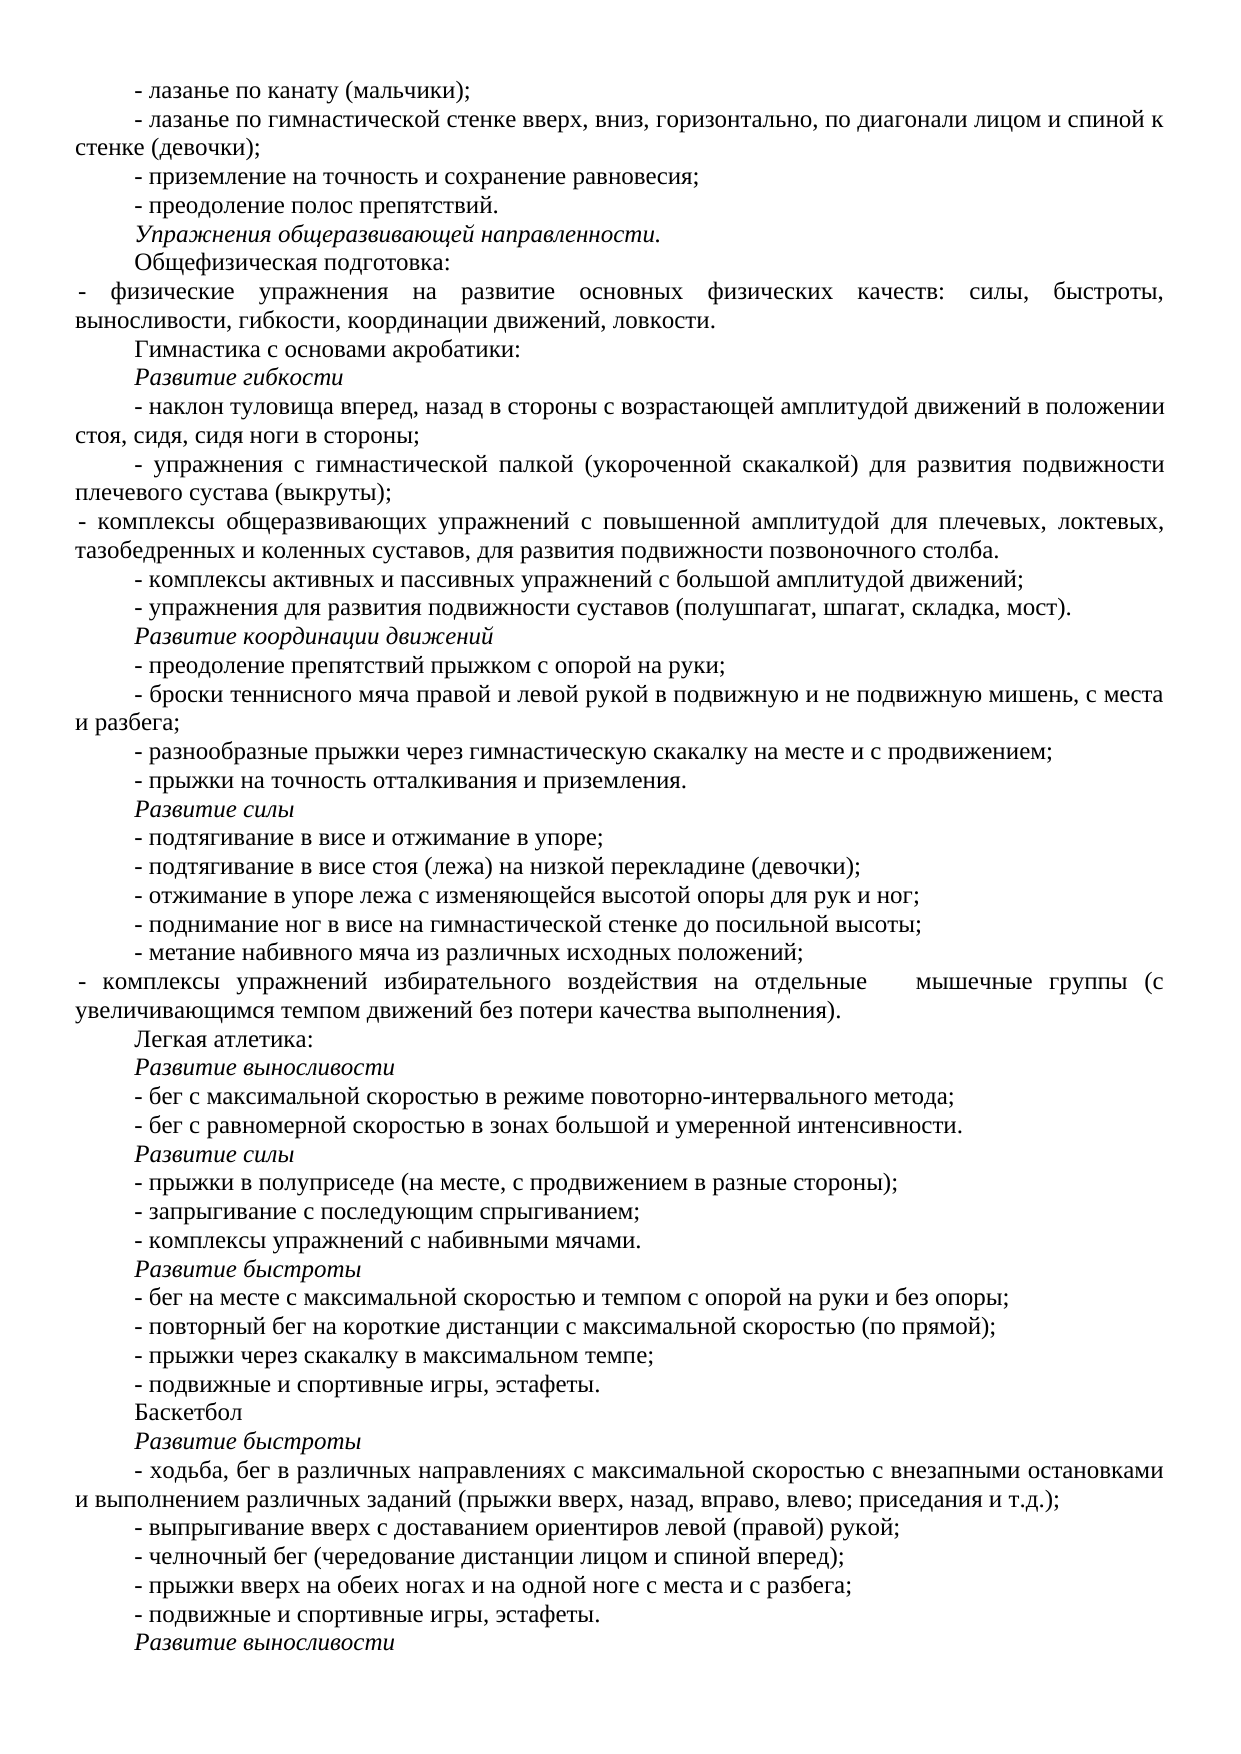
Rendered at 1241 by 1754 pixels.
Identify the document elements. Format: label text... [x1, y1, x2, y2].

text Развитие быстроты [75, 1254, 1165, 1282]
text Развитие силы [75, 794, 1165, 822]
text Развитие выносливости [75, 1052, 1165, 1081]
text - наклон туловища вперед, назад в стороны с возрастающей амплитудой движений в положении стоя, сидя, сидя ноги в стороны; [75, 391, 1165, 449]
text Развитие координации движений [75, 621, 1165, 650]
text - подвижные и спортивные игры, эстафеты. [75, 1599, 1165, 1627]
text - поднимание ног в висе на гимнастической стенке до посильной высоты; [75, 909, 1165, 937]
text - подтягивание в висе стоя (лежа) на низкой перекладине (девочки); [75, 851, 1165, 880]
text - разнообразные прыжки через гимнастическую скакалку на месте и с продвижением; [75, 736, 1165, 765]
text - прыжки через скакалку в максимальном темпе; [75, 1340, 1165, 1369]
text - ходьба, бег в различных направлениях с максимальной скоростью с внезапными остановками и выполнением различных заданий (прыжки вверх, назад, вправо, влево; приседания и т.д.); [75, 1455, 1165, 1512]
text - комплексы активных и пассивных упражнений с большой амплитудой движений; [75, 564, 1165, 592]
text - выпрыгивание вверх с доставанием ориентиров левой (правой) рукой; [75, 1512, 1165, 1541]
text - упражнения для развития подвижности суставов (полушпагат, шпагат, складка, мост). [75, 592, 1165, 621]
text Развитие быстроты [75, 1426, 1165, 1455]
text - запрыгивание с последующим спрыгиванием; [75, 1196, 1165, 1225]
text - бег на месте с максимальной скоростью и темпом с опорой на руки и без опоры; [75, 1282, 1165, 1311]
text - упражнения с гимнастической палкой (укороченной скакалкой) для развития подвижности плечевого сустава (выкруты); [75, 449, 1165, 506]
text - преодоление полос препятствий. [75, 190, 1165, 219]
text - отжимание в упоре лежа с изменяющейся высотой опоры для рук и ног; [75, 880, 1165, 909]
text - прыжки в полуприседе (на месте, с продвижением в разные стороны); [75, 1167, 1165, 1196]
text Баскетбол [75, 1397, 1165, 1426]
text Развитие гибкости [75, 362, 1165, 391]
text - повторный бег на короткие дистанции с максимальной скоростью (по прямой); [75, 1311, 1165, 1340]
text - бег с максимальной скоростью в режиме повоторно-интервального метода; [75, 1081, 1165, 1110]
text Гимнастика с основами акробатики: [75, 334, 1165, 362]
text - физические упражнения на развитие основных физических качеств: силы, быстроты, выносливости, гибкости, координации движений, ловкости. [75, 276, 1165, 334]
text - бег с равномерной скоростью в зонах большой и умеренной интенсивности. [75, 1110, 1165, 1139]
text - подтягивание в висе и отжимание в упоре; [75, 822, 1165, 851]
text - броски теннисного мяча правой и левой рукой в подвижную и не подвижную мишень, с места и разбега; [75, 679, 1165, 736]
text - комплексы упражнений с набивными мячами. [75, 1225, 1165, 1254]
text - метание набивного мяча из различных исходных положений; [75, 937, 1165, 966]
text - прыжки на точность отталкивания и приземления. [75, 765, 1165, 794]
text - подвижные и спортивные игры, эстафеты. [75, 1369, 1165, 1397]
text - челночный бег (чередование дистанции лицом и спиной вперед); [75, 1541, 1165, 1570]
text - комплексы упражнений избирательного воздействия на отдельные мышечные группы (с увеличивающимся темпом движений без потери качества выполнения). [75, 966, 1165, 1024]
text Легкая атлетика: [75, 1024, 1165, 1052]
text - лазанье по гимнастической стенке вверх, вниз, горизонтально, по диагонали лицом и спиной к стенке (девочки); [75, 104, 1165, 161]
text - приземление на точность и сохранение равновесия; [75, 161, 1165, 190]
text - преодоление препятствий прыжком с опорой на руки; [75, 650, 1165, 679]
text - прыжки вверх на обеих ногах и на одной ноге с места и с разбега; [75, 1570, 1165, 1599]
text - комплексы общеразвивающих упражнений с повышенной амплитудой для плечевых, локтевых, тазобедренных и коленных суставов, для развития подвижности позвоночного столба. [75, 506, 1165, 564]
text Развитие силы [75, 1139, 1165, 1167]
text - лазанье по канату (мальчики); [75, 75, 1165, 104]
text Упражнения общеразвивающей направленности. [75, 219, 1165, 247]
text Развитие выносливости [75, 1627, 1165, 1656]
text Общефизическая подготовка: [75, 247, 1165, 276]
